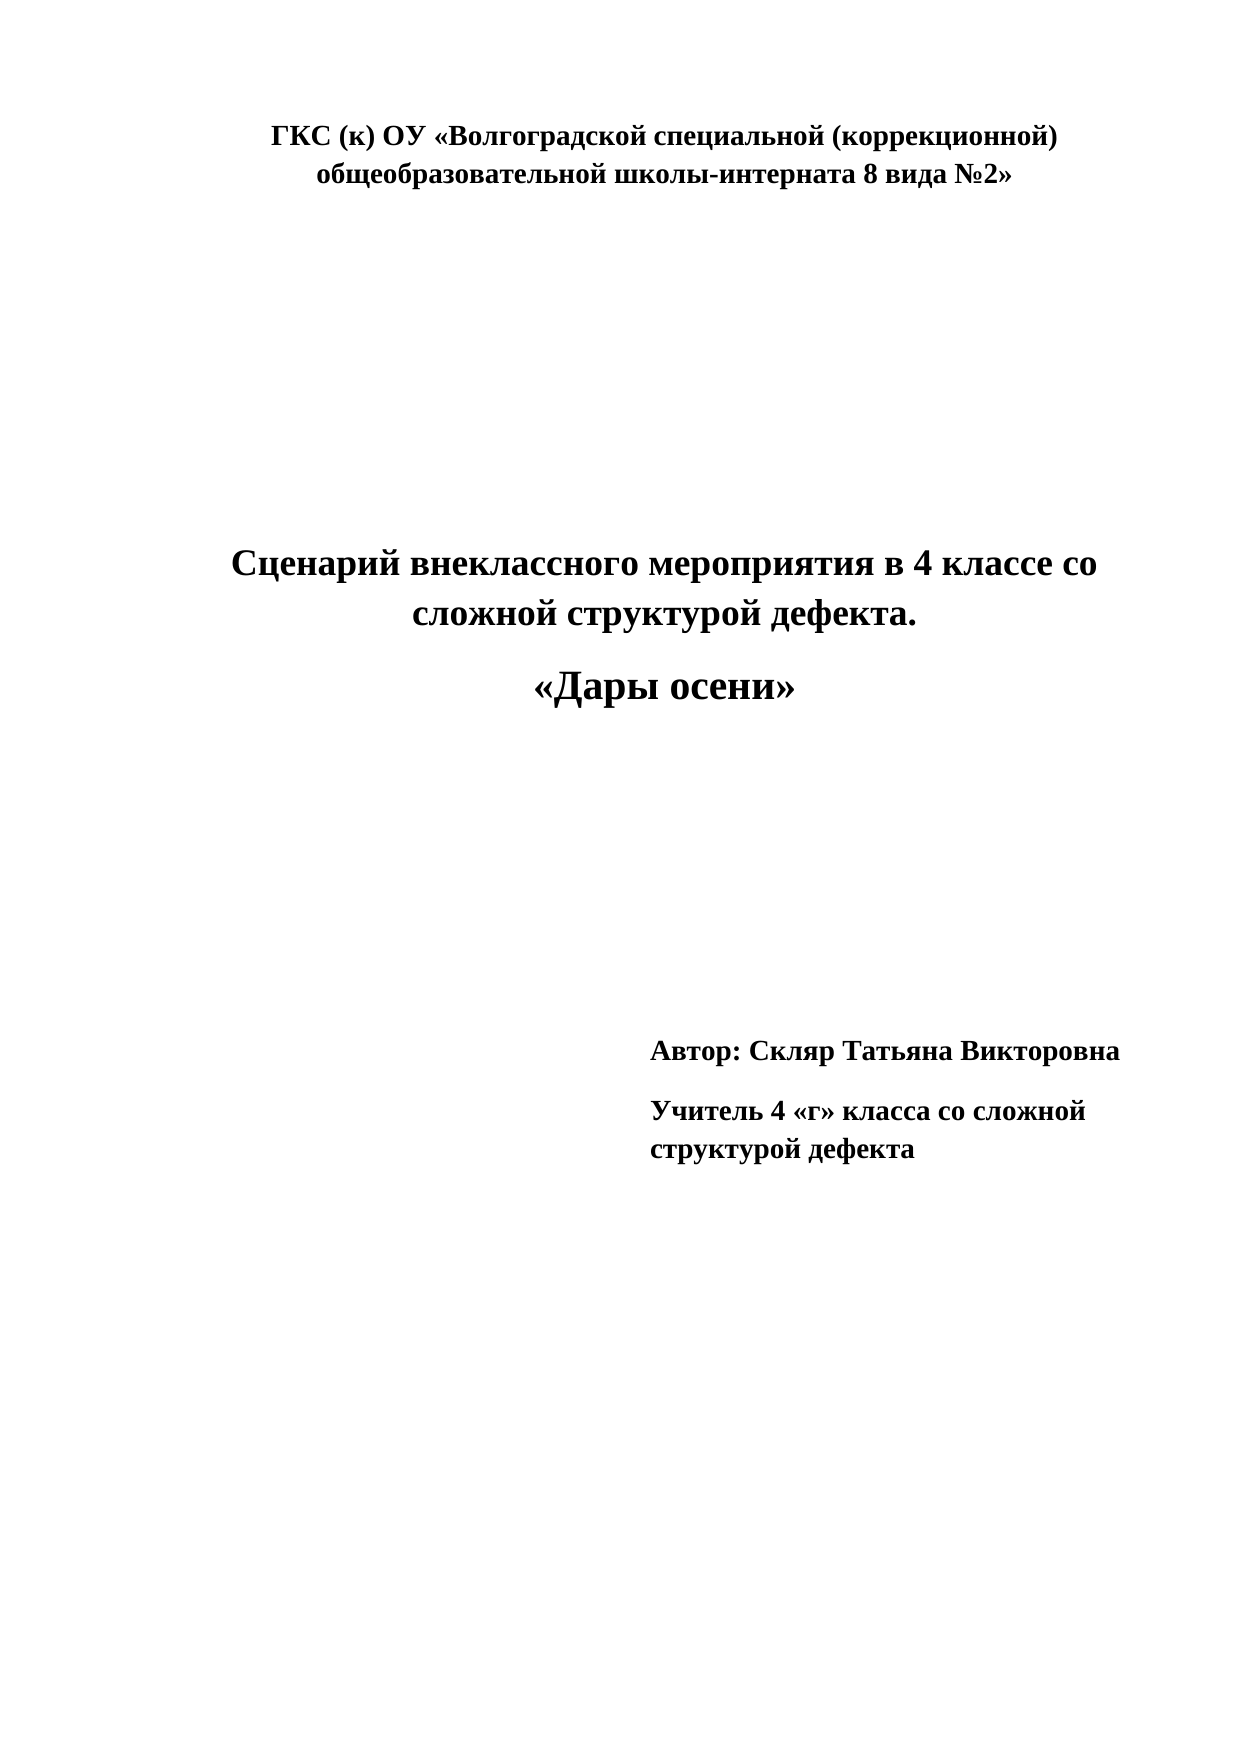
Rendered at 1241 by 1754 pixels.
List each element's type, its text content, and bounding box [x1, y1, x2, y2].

text ГКС (к) ОУ «Волгоградской специальной (коррекционной) общеобразовательной школы-интерната 8 вида №2» [177, 118, 1152, 190]
text Учитель 4 «г» класса со сложной структурой дефекта [650, 1093, 1152, 1165]
text Сценарий внеклассного мероприятия в 4 классе со сложной структурой дефекта. [177, 541, 1152, 633]
text «Дары осени» [177, 661, 1152, 708]
text Автор: Скляр Татьяна Викторовна [650, 1033, 1152, 1067]
